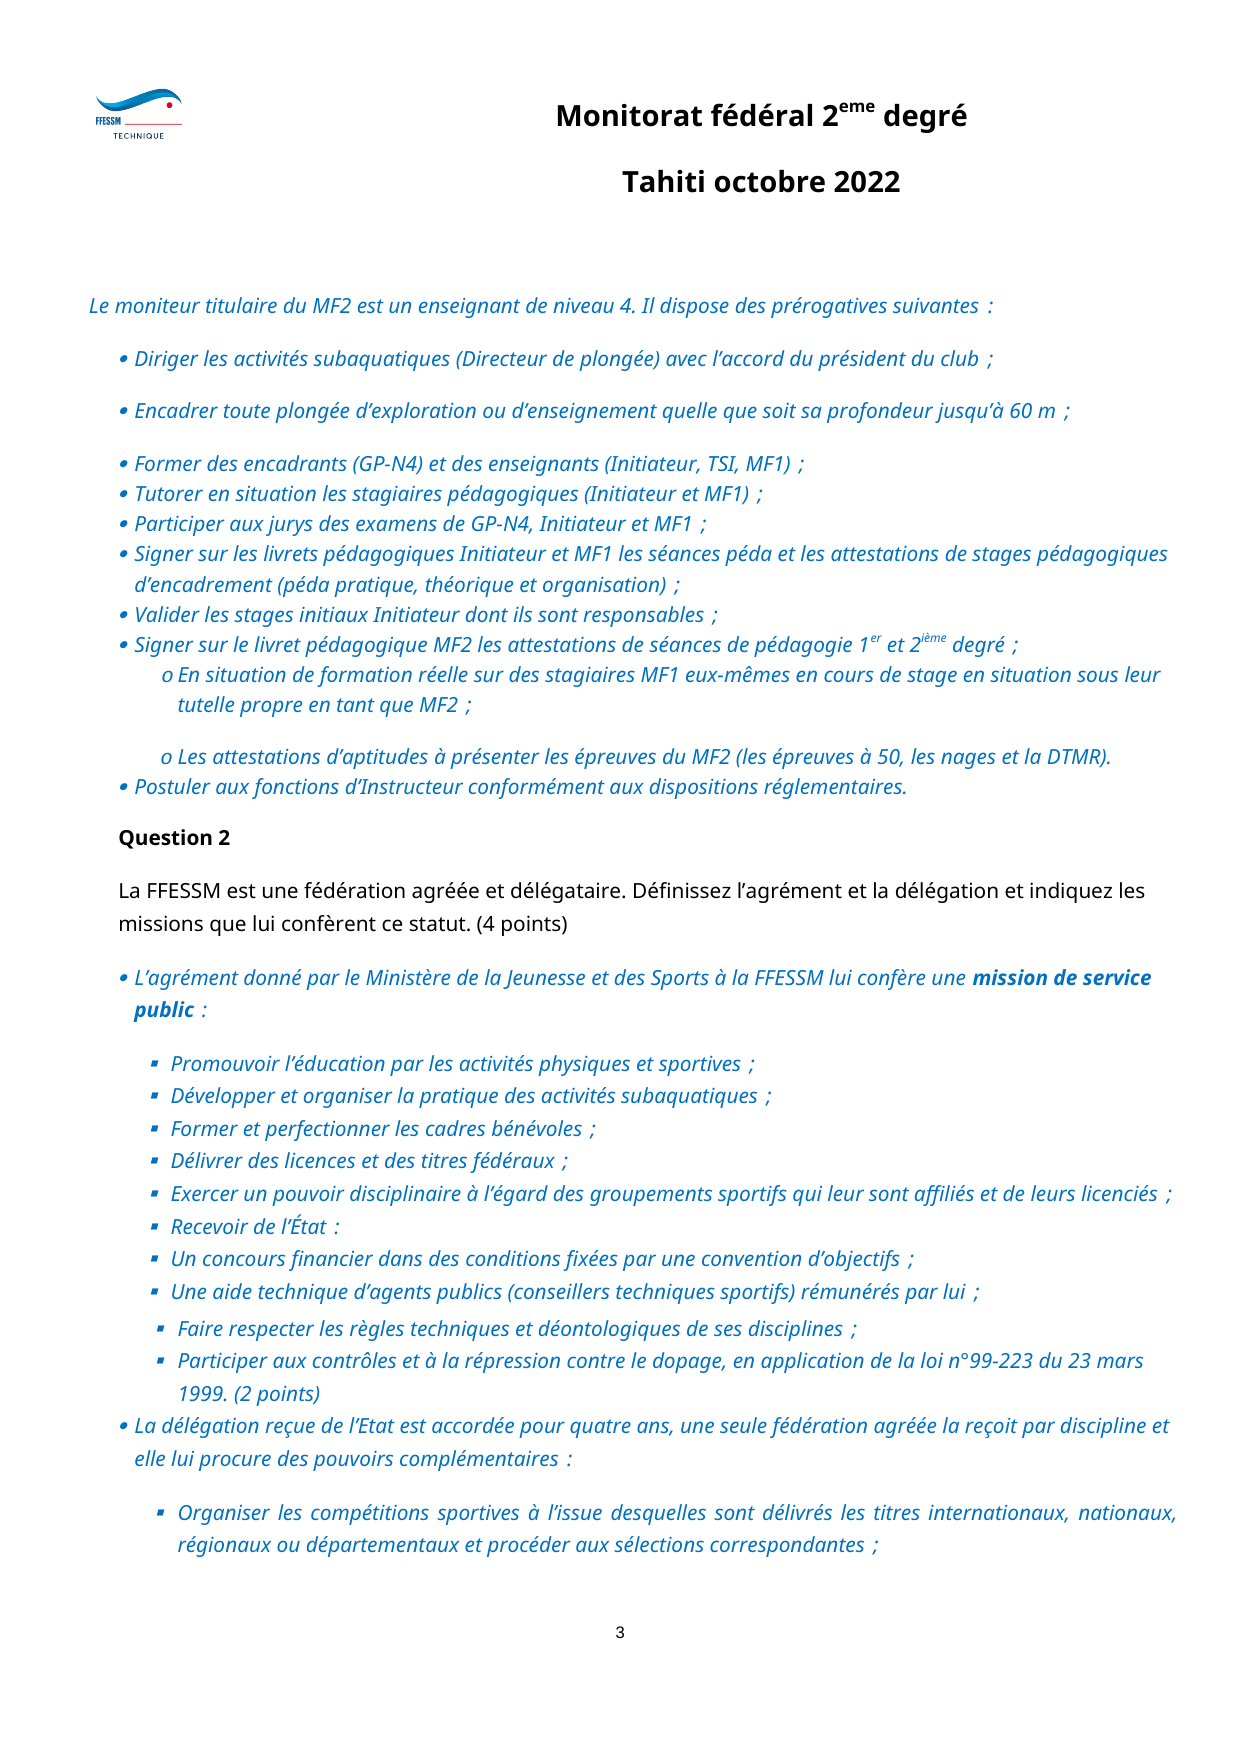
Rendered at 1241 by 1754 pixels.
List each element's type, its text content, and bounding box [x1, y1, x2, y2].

list Recevoir de l’État : [148, 1212, 1181, 1240]
list Signer sur le livret pédagogique MF2 les attestations de séances de pédagogie 1er et 2ième degré ; [118, 630, 1181, 658]
list Un concours financier dans des conditions fixées par une convention d’objectifs ; [148, 1244, 1181, 1273]
list Postuler aux fonctions d’Instructeur conformément aux dispositions réglementaires. [118, 772, 1181, 800]
list Encadrer toute plongée d’exploration ou d’enseignement quelle que soit sa profondeur jusqu’à 60 m ; [118, 396, 1152, 424]
list Les attestations d’aptitudes à présenter les épreuves du MF2 (les épreuves à 50, les nages et la DTMR). [160, 742, 1211, 770]
list Organiser les compétitions sportives à l’issue desquelles sont délivrés les titres internationaux, nationaux, régionaux ou départementaux et procéder aux sélections correspondantes ; [153, 1498, 1181, 1559]
list La délégation reçue de l’Etat est accordée pour quatre ans, une seule fédération agréée la reçoit par discipline et elle lui procure des pouvoirs complémentaires : [118, 1412, 1181, 1473]
list Exercer un pouvoir disciplinaire à l’égard des groupements sportifs qui leur sont affiliés et de leurs licenciés ; [148, 1179, 1181, 1208]
picture [70, 44, 208, 184]
list L’agrément donné par le Ministère de la Jeunesse et des Sports à la FFESSM lui confère une mission de service public : [118, 963, 1181, 1024]
list Développer et organiser la pratique des activités subaquatiques ; [148, 1081, 1181, 1110]
list Diriger les activités subaquatiques (Directeur de plongée) avec l’accord du président du club ; [118, 344, 1181, 373]
list Une aide technique d’agents publics (conseillers techniques sportifs) rémunérés par lui ; [148, 1277, 1181, 1305]
list Signer sur les livrets pédagogiques Initiateur et MF1 les séances péda et les attestations de stages pédagogiques d’encadrement (péda pratique, théorique et organisation) ; [118, 539, 1181, 598]
list Tutorer en situation les stagiaires pédagogiques (Initiateur et MF1) ; [118, 479, 1181, 508]
list Valider les stages initiaux Initiateur dont ils sont responsables ; [118, 600, 1181, 628]
list Faire respecter les règles techniques et déontologiques de ses disciplines ; [153, 1314, 1181, 1342]
list Participer aux contrôles et à la répression contre le dopage, en application de la loi n°99-223 du 23 mars 1999. (2 points) [153, 1346, 1181, 1407]
text Le moniteur titulaire du MF2 est un enseignant de niveau 4. Il dispose des prérogatives suivantes : [89, 291, 1152, 319]
text La FFESSM est une fédération agréée et délégataire. Définissez l’agrément et la délégation et indiquez les missions que lui confèrent ce statut. (4 points) [118, 877, 1181, 938]
list Former des encadrants (GP-N4) et des enseignants (Initiateur, TSI, MF1) ; [118, 449, 1181, 478]
list Participer aux jurys des examens de GP-N4, Initiateur et MF1 ; [118, 509, 1181, 538]
text Question 2 [118, 823, 1181, 852]
list En situation de formation réelle sur des stagiaires MF1 eux-mêmes en cours de stage en situation sous leur tutelle propre en tant que MF2 ; [161, 660, 1181, 719]
list Promouvoir l’éducation par les activités physiques et sportives ; [148, 1049, 1181, 1077]
list Former et perfectionner les cadres bénévoles ; [148, 1114, 1181, 1142]
list Délivrer des licences et des titres fédéraux ; [148, 1147, 1181, 1175]
